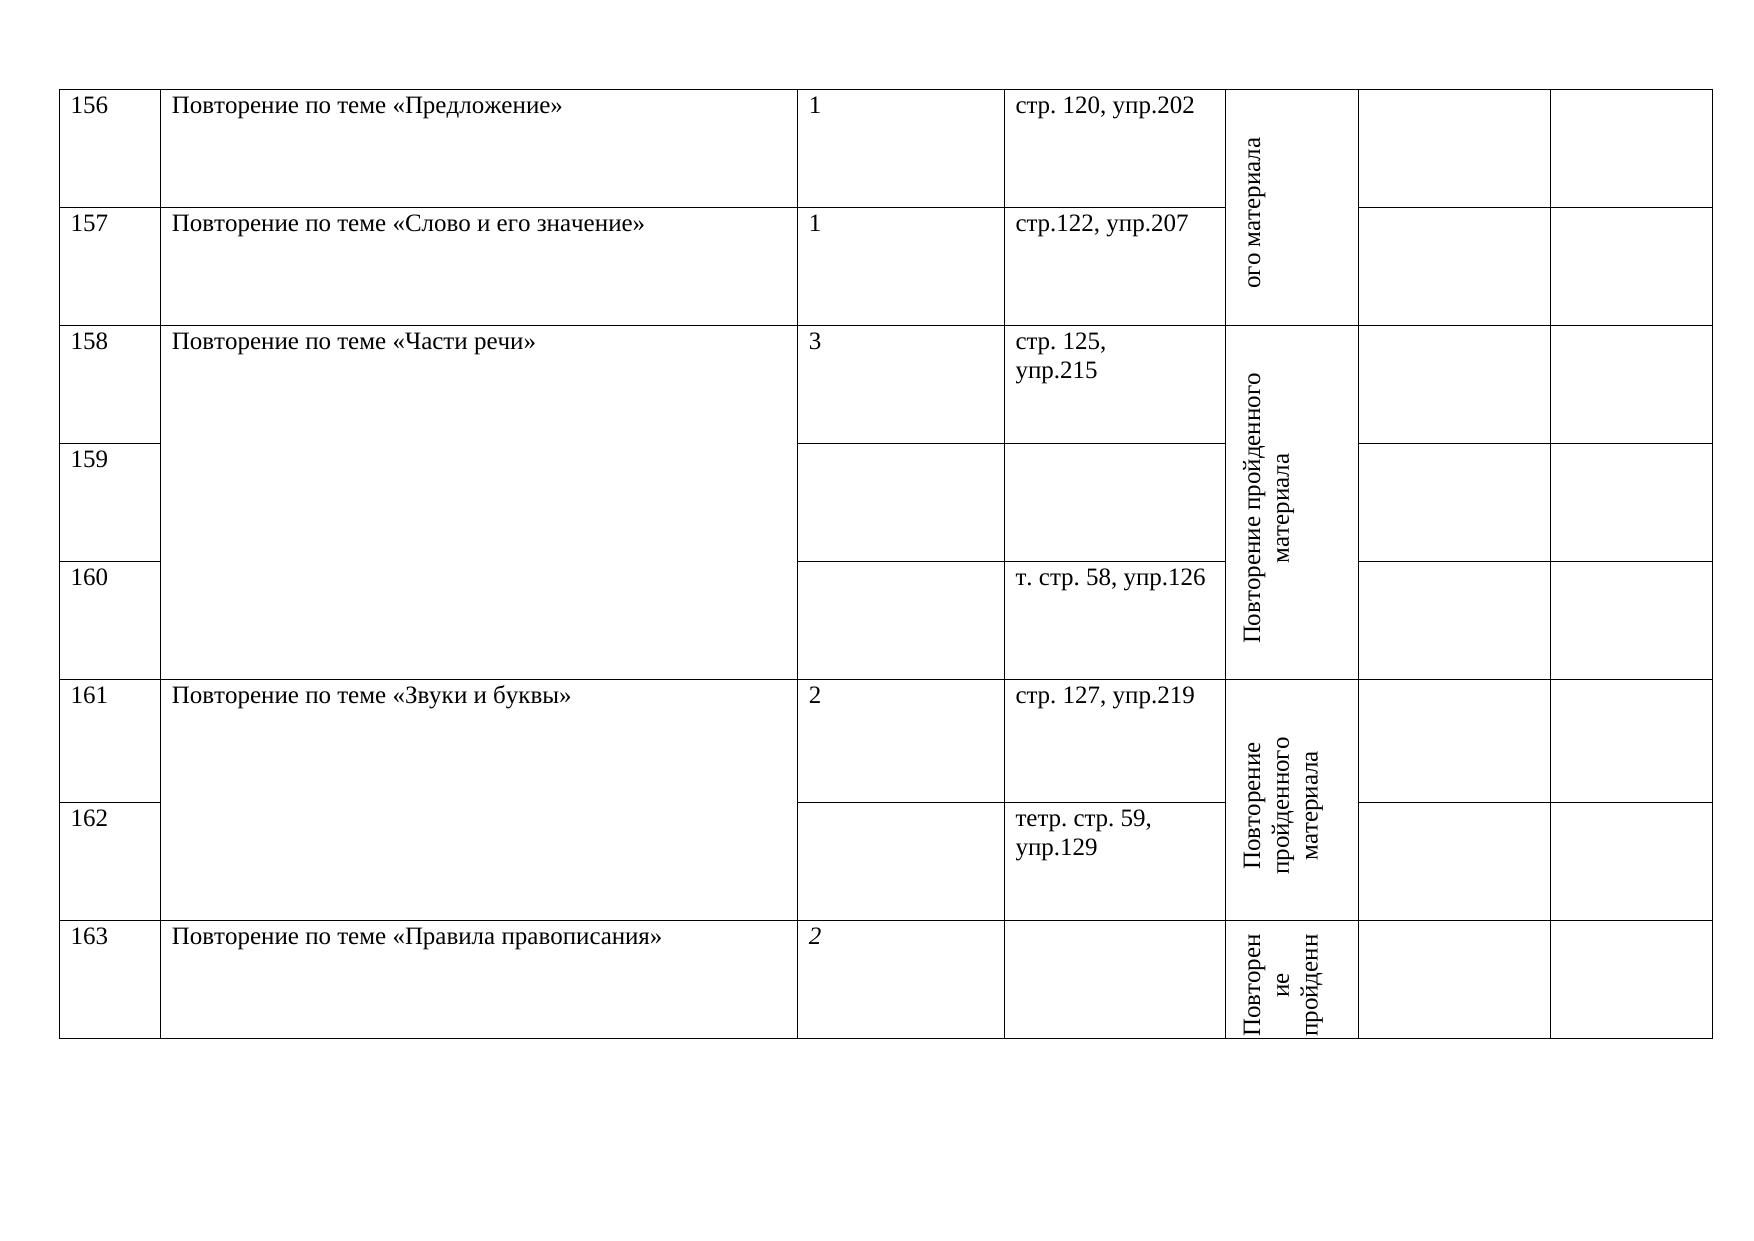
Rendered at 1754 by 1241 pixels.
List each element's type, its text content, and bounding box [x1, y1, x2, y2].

table_cell [798, 562, 1004, 679]
table_cell стр. 120, упр.202 [1005, 90, 1225, 207]
table_cell [1359, 562, 1550, 679]
table_cell [1551, 680, 1712, 802]
table_cell [798, 444, 1004, 561]
table_cell 160 [60, 562, 160, 679]
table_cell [1226, 90, 1358, 325]
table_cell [1226, 921, 1358, 1038]
table_cell [1359, 208, 1550, 325]
table_cell [1359, 90, 1550, 207]
table_cell стр. 125, упр.215 [1005, 326, 1225, 443]
table_cell 3 [798, 326, 1004, 443]
table_cell т. стр. 58, упр.126 [1005, 562, 1225, 679]
table_cell [1005, 444, 1225, 561]
table_cell 159 [60, 444, 160, 561]
table_cell стр.122, упр.207 [1005, 208, 1225, 325]
table_cell [1551, 921, 1712, 1038]
table_cell Повторение по теме «Части речи» [161, 326, 797, 679]
table_cell 2 [798, 921, 1004, 1038]
table_cell Повторение по теме «Слово и его значение» [161, 208, 797, 325]
table_cell 156 [60, 90, 160, 207]
table_cell 1 [798, 208, 1004, 325]
table_cell тетр. стр. 59, упр.129 [1005, 803, 1225, 920]
table_cell [1359, 803, 1550, 920]
table_cell [1551, 90, 1712, 207]
table_cell [1551, 208, 1712, 325]
table_cell Повторение пройденного материала [1226, 680, 1358, 920]
table_cell [1551, 803, 1712, 920]
table_cell [1359, 326, 1550, 443]
table_cell 158 [60, 326, 160, 443]
table_cell 1 [798, 90, 1004, 207]
table_cell [1359, 680, 1550, 802]
table_cell [1551, 326, 1712, 443]
table_cell 157 [60, 208, 160, 325]
table_cell Повторение пройденного материала [1226, 326, 1358, 679]
table_cell [1551, 562, 1712, 679]
table_cell [1359, 921, 1550, 1038]
table_cell стр. 127, упр.219 [1005, 680, 1225, 802]
table_cell 161 [60, 680, 160, 802]
table_cell [1359, 444, 1550, 561]
table_cell 162 [60, 803, 160, 920]
table_cell [1005, 921, 1225, 1038]
table_cell 163 [60, 921, 160, 1038]
table_cell Повторение по теме «Звуки и буквы» [161, 680, 797, 920]
table_cell Повторение по теме «Предложение» [161, 90, 797, 207]
table_cell [798, 803, 1004, 920]
table_cell 2 [798, 680, 1004, 802]
table_cell [1551, 444, 1712, 561]
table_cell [161, 921, 797, 1038]
